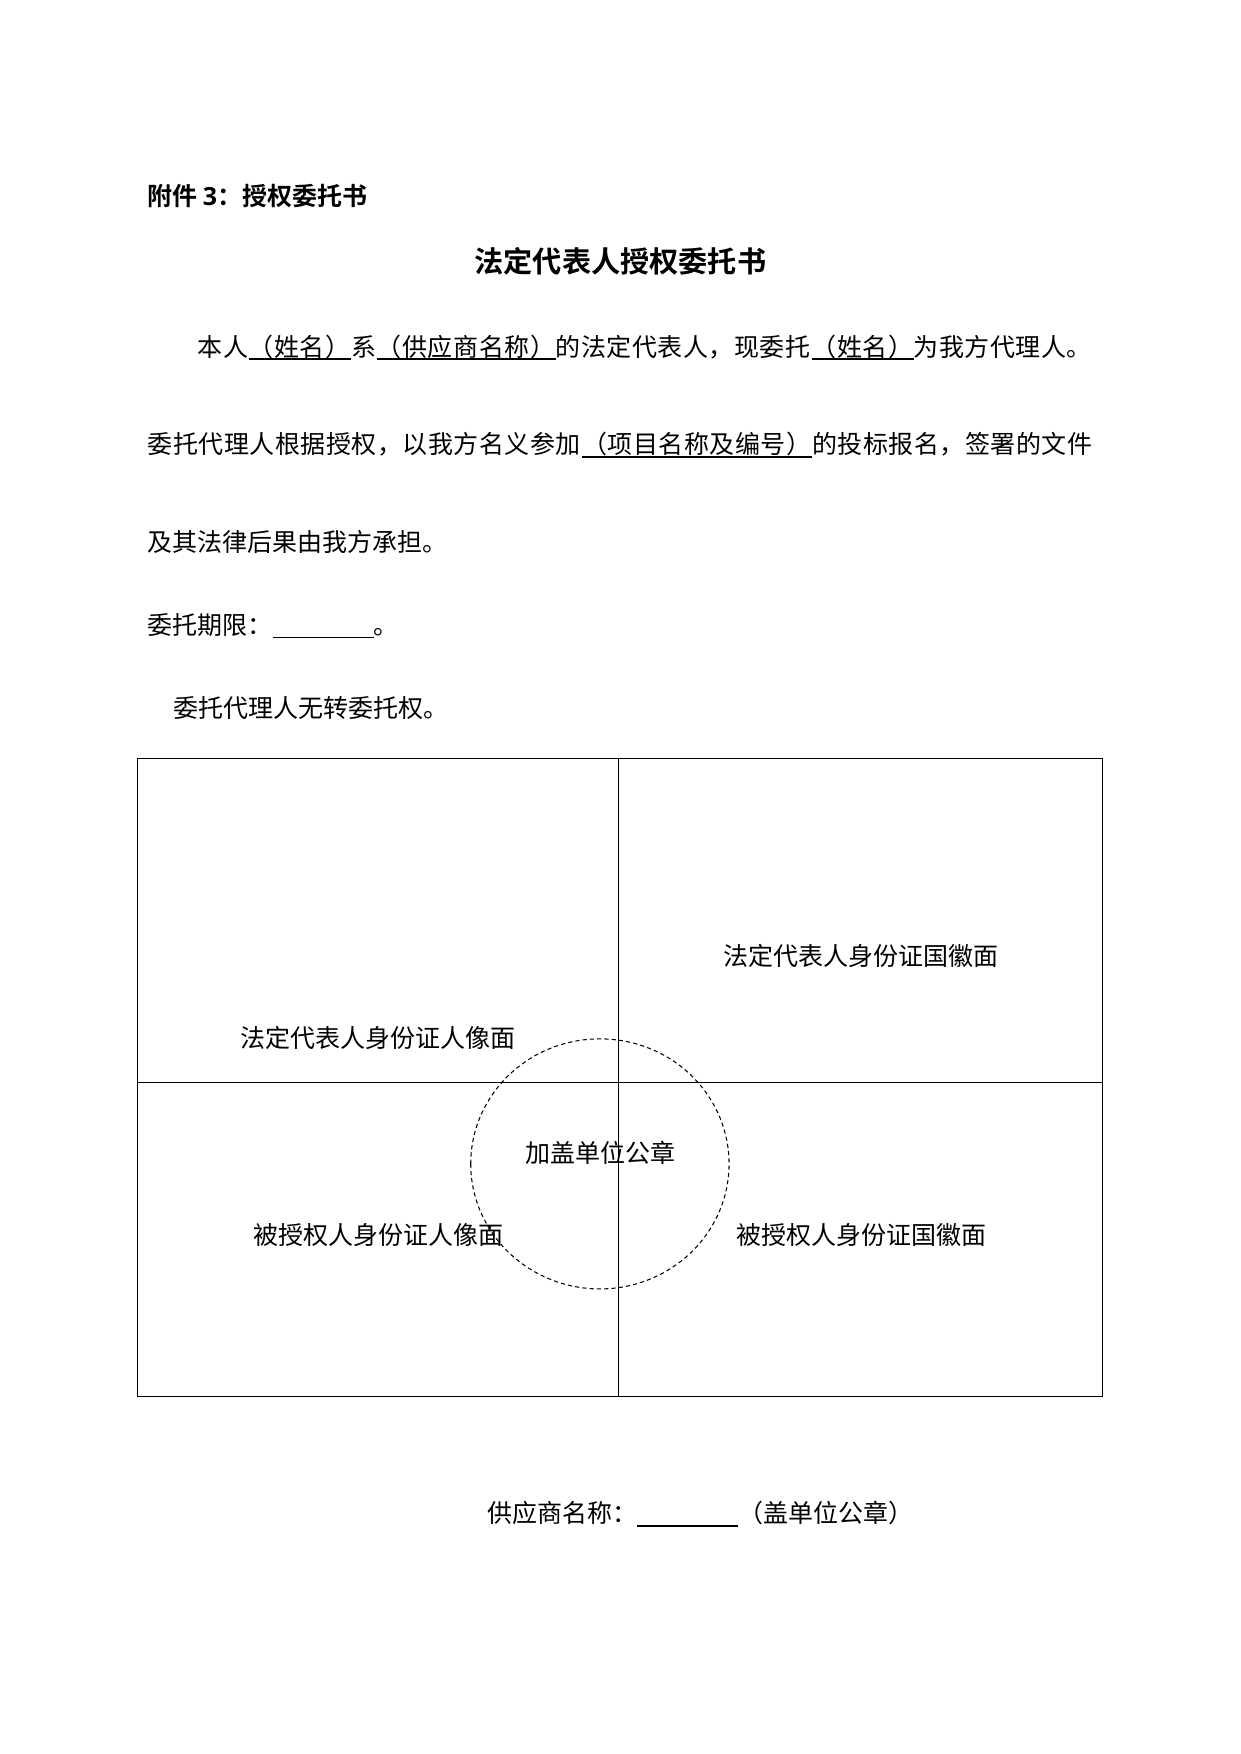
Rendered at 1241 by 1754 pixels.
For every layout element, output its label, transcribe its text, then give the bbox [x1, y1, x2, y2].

table_header 法定代表人身份证人像面 [138, 759, 618, 1082]
table_header 法定代表人身份证国徽面 [619, 759, 1102, 1082]
text 供应商名称： （盖单位公章） [148, 1479, 1093, 1544]
text 附件3：授权委托书 [148, 162, 1093, 227]
table_cell 被授权人身份证国徽面 [619, 1083, 1102, 1396]
text 委托代理人无转委托权。 [148, 674, 1093, 739]
text 本人（姓名）系（供应商名称）的法定代表人，现委托（姓名）为我方代理人。委托代理人根据授权，以我方名义参加（项目名称及编号）的投标报名，签署的文件及其法律后果由我方承担。 [148, 313, 1093, 573]
text 委托期限： 。 [148, 591, 1093, 656]
table_cell 被授权人身份证人像面 [138, 1083, 618, 1396]
text 法定代表人授权委托书 [148, 227, 1093, 292]
